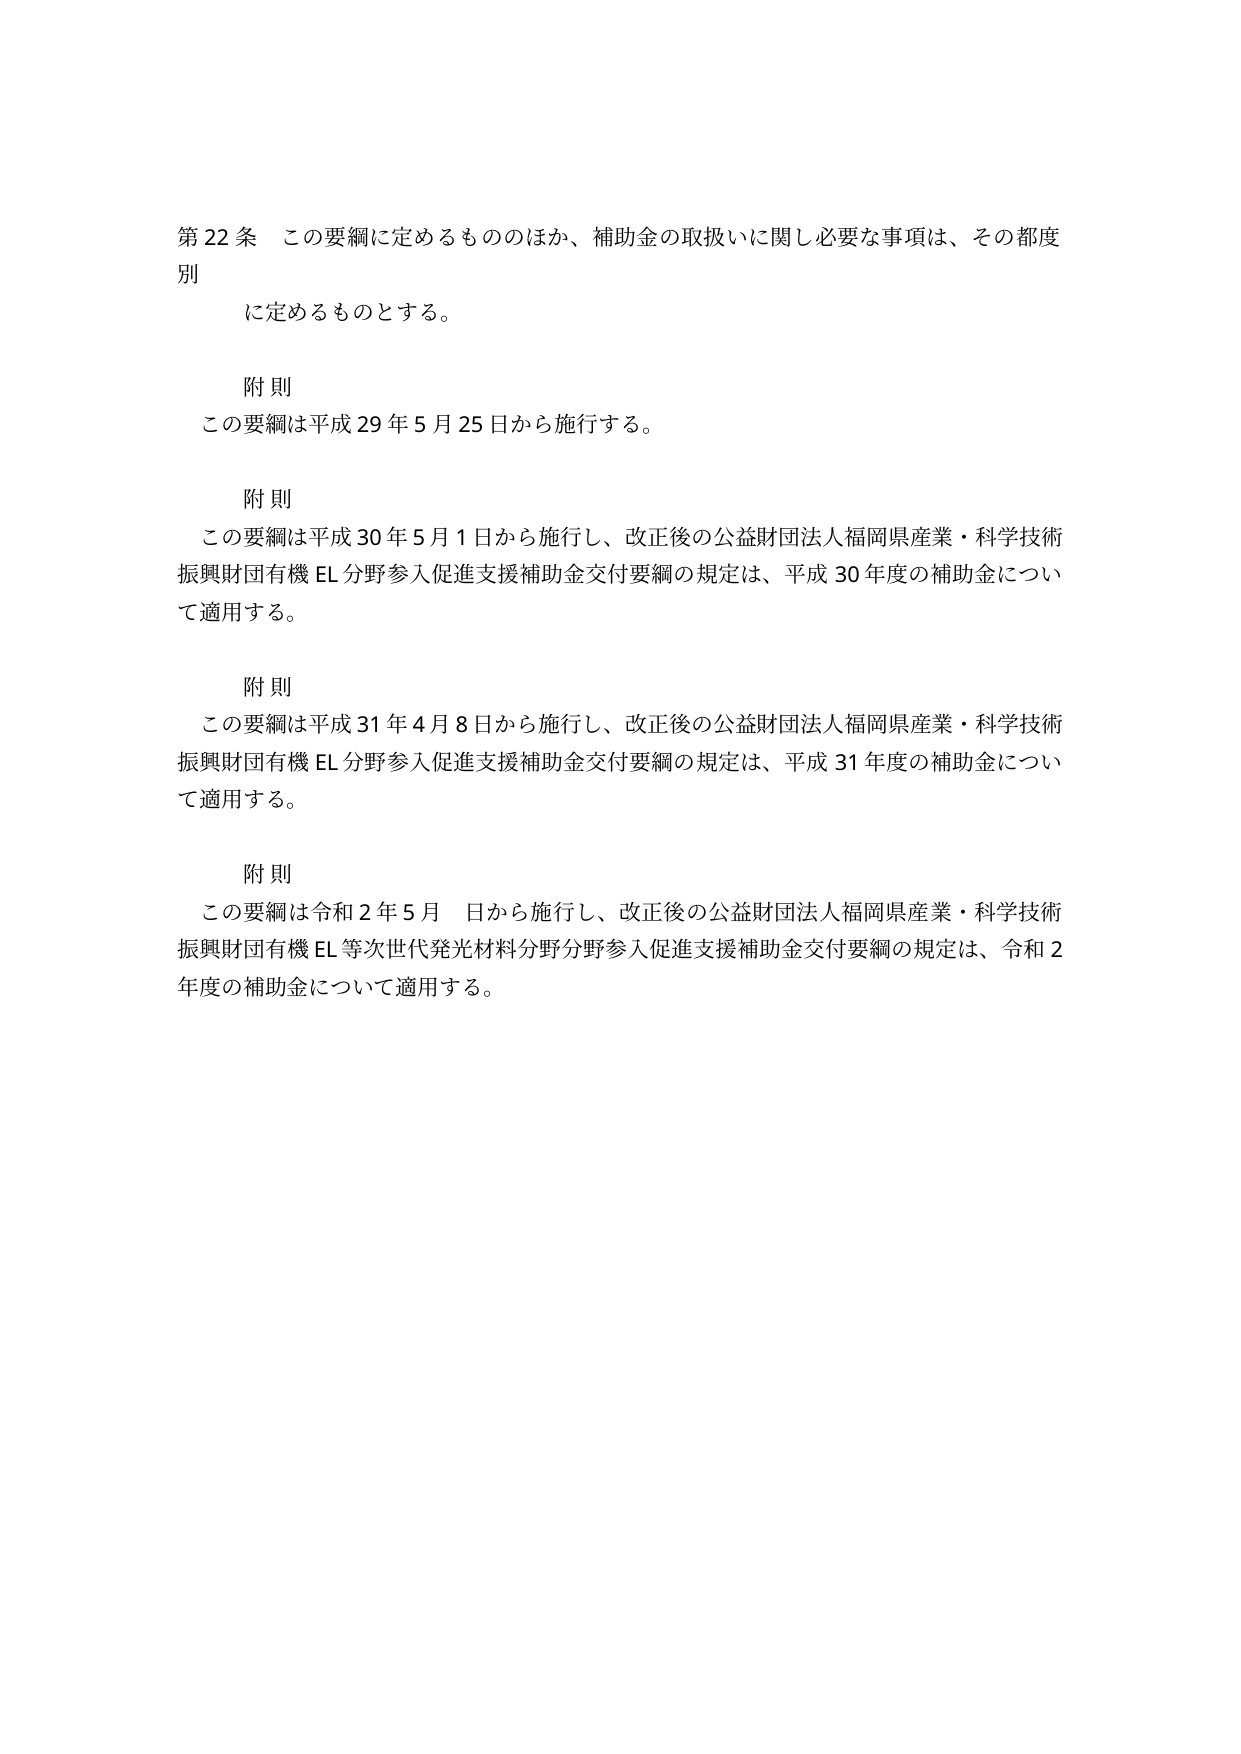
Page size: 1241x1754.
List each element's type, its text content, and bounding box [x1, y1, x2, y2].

text この要綱は平成30年5月1日から施行し、改正後の公益財団法人福岡県産業・科学技術振興財団有機EL分野参入促進支援補助金交付要綱の規定は、平成30年度の補助金について適用する。 [177, 517, 1063, 629]
text 附 則 [177, 854, 1063, 892]
text 第22 条 この要綱に定めるもののほか、補助金の取扱いに関し必要な事項は、その都度別 [177, 217, 1063, 292]
text 附 則 [177, 479, 1063, 517]
text この要綱は平成29 年5 月25 日から施行する。 [177, 404, 1063, 442]
text 附 則 [177, 667, 1063, 704]
text に定めるものとする。 [177, 292, 1063, 329]
text この要綱は令和2年5月 日から施行し、改正後の公益財団法人福岡県産業・科学技術振興財団有機EL等次世代発光材料分野分野参入促進支援補助金交付要綱の規定は、令和2年度の補助金について適用する。 [177, 892, 1063, 1004]
text 附 則 [177, 367, 1063, 404]
text この要綱は平成31年4月8日から施行し、改正後の公益財団法人福岡県産業・科学技術振興財団有機EL分野参入促進支援補助金交付要綱の規定は、平成31年度の補助金について適用する。 [177, 704, 1063, 817]
